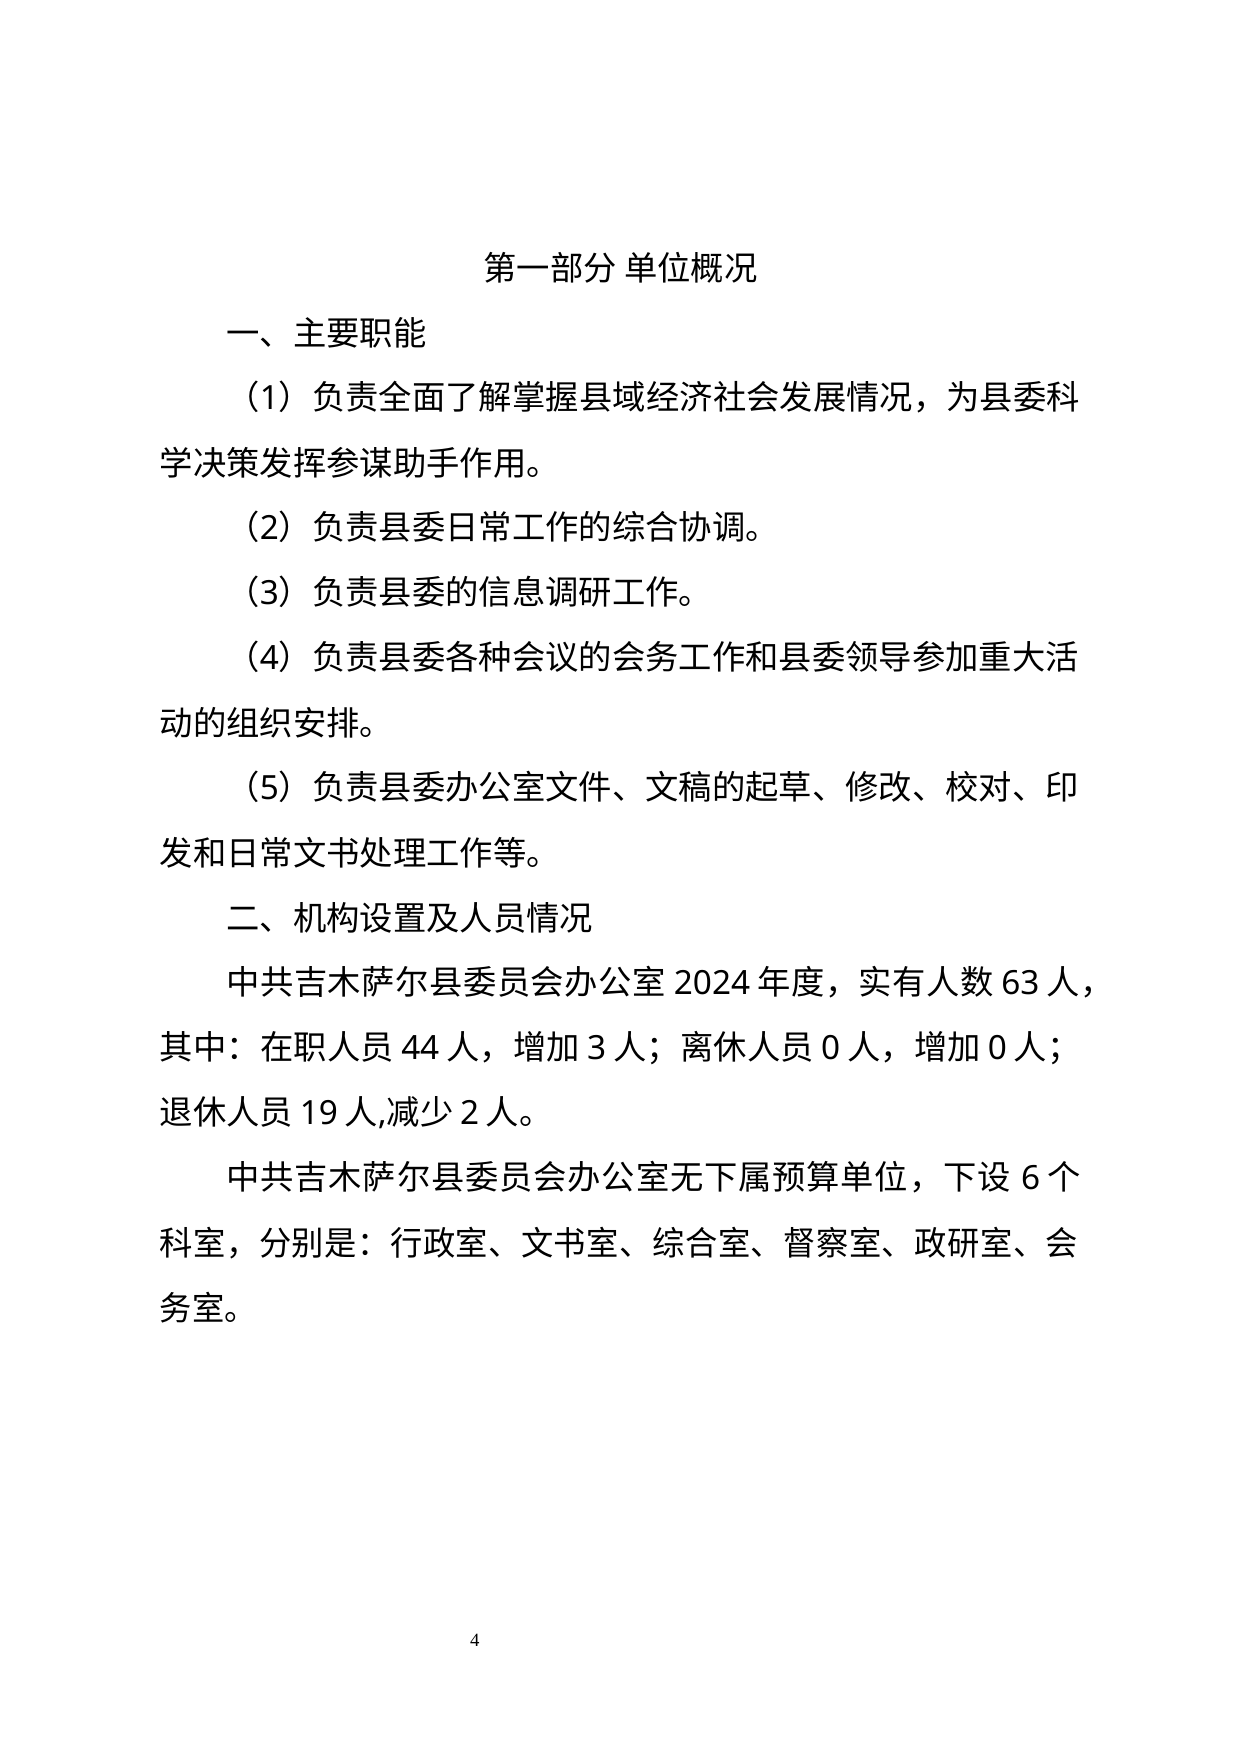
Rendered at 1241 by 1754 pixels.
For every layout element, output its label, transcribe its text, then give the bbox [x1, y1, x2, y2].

text 第一部分 单位概况 [159, 233, 1081, 298]
text （1）负责全面了解掌握县域经济社会发展情况，为县委科学决策发挥参谋助手作用。 [159, 363, 1081, 493]
text （2）负责县委日常工作的综合协调。 [159, 493, 1081, 558]
text （3）负责县委的信息调研工作。 [159, 558, 1081, 623]
text 中共吉木萨尔县委员会办公室无下属预算单位，下设6个科室，分别是：行政室、文书室、综合室、督察室、政研室、会务室。 [159, 1143, 1081, 1338]
text 一、主要职能 [159, 298, 1081, 363]
text 二、机构设置及人员情况 [159, 883, 1081, 948]
text （4）负责县委各种会议的会务工作和县委领导参加重大活动的组织安排。 [159, 623, 1081, 753]
text （5）负责县委办公室文件、文稿的起草、修改、校对、印发和日常文书处理工作等。 [159, 753, 1081, 883]
text 中共吉木萨尔县委员会办公室2024年度，实有人数63人，其中：在职人员44人，增加3人；离休人员0人，增加0人；退休人员19人,减少2人。 [159, 948, 1081, 1143]
